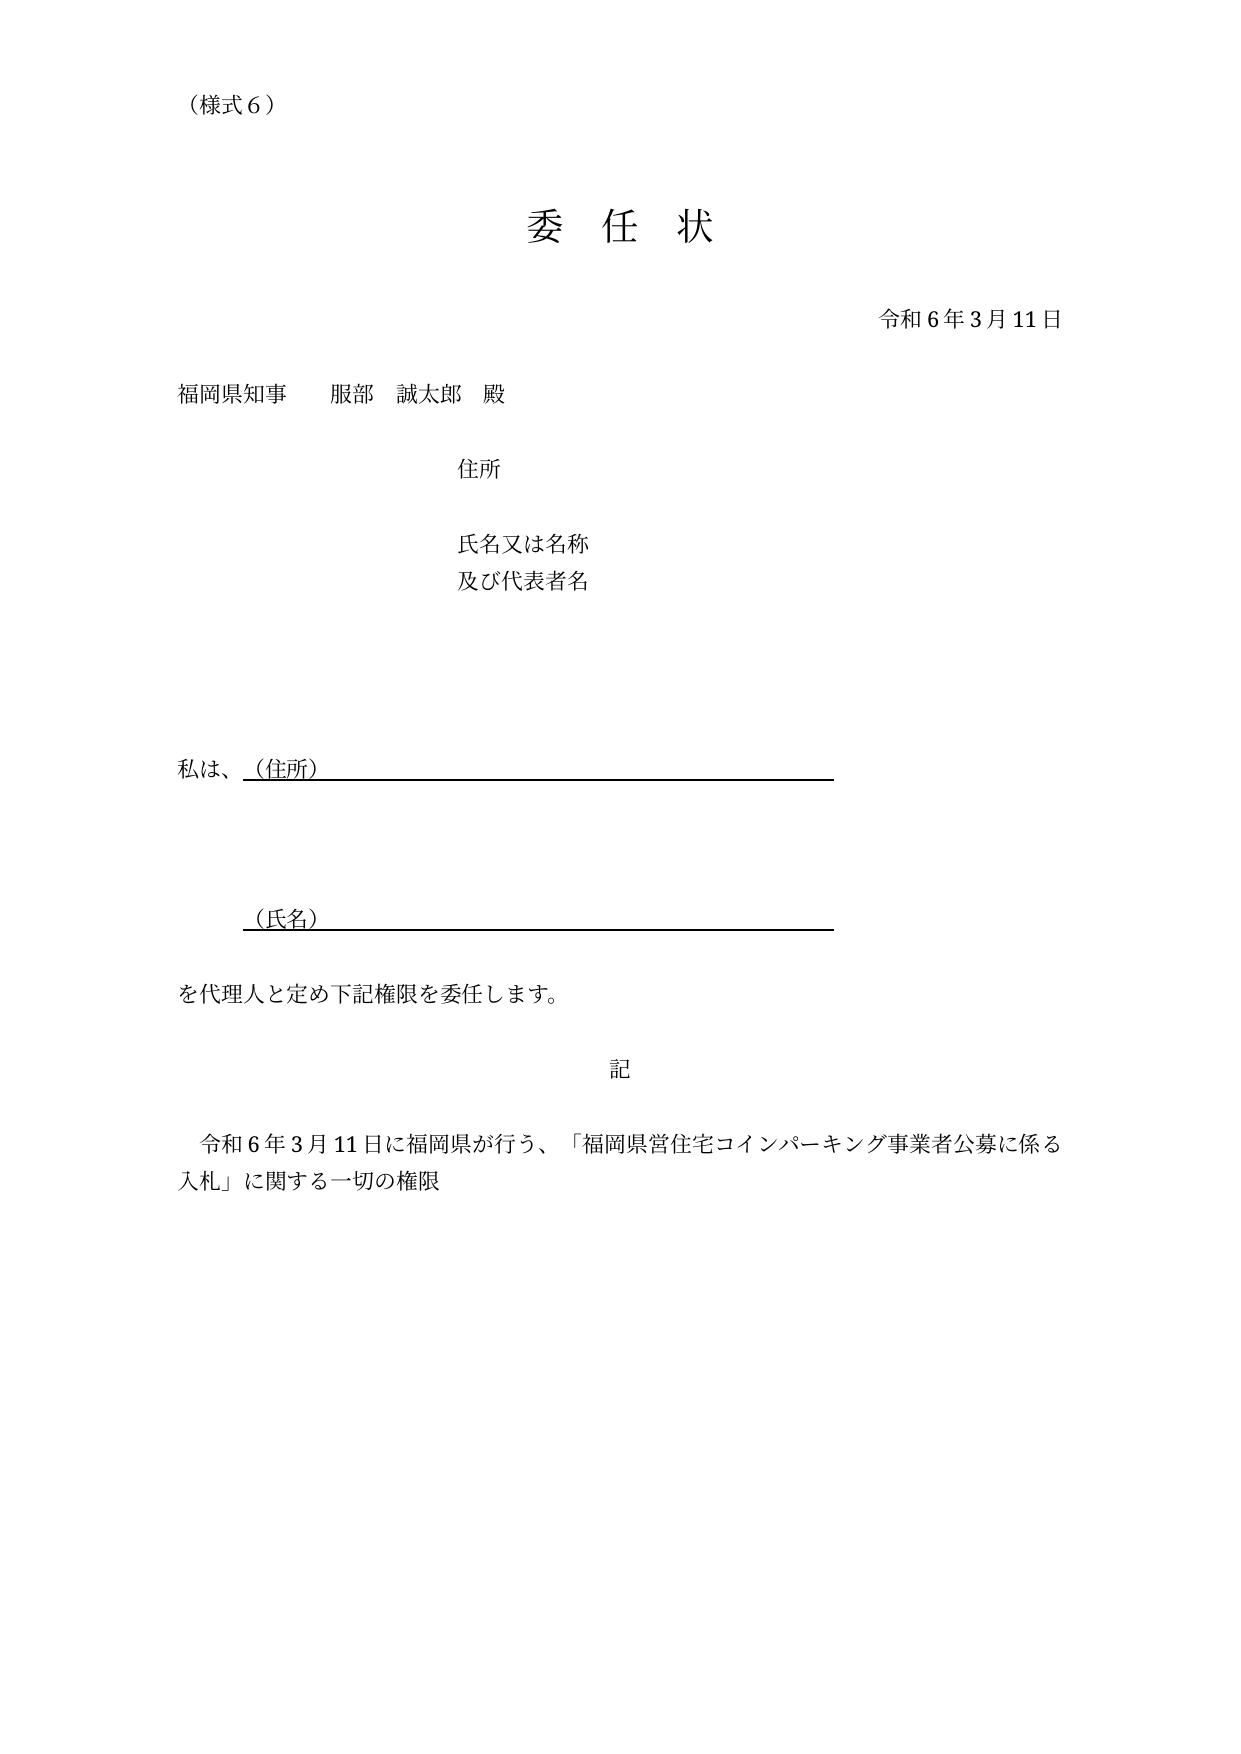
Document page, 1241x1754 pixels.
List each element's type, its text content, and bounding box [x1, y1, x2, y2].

text 令和6年3月11日 [177, 299, 1063, 336]
text 委 任 状 [177, 186, 1063, 261]
text 住所 [177, 449, 1063, 486]
text 氏名又は名称 [177, 524, 1063, 561]
text 福岡県知事 服部 誠太郎 殿 [177, 374, 1063, 411]
text 及び代表者名 [177, 561, 1063, 599]
text 私は、（住所） [177, 749, 1063, 786]
text 記 [177, 1049, 1063, 1086]
text （氏名） [177, 899, 1063, 936]
text 令和6年3月11日に福岡県が行う、「福岡県営住宅コインパーキング事業者公募に係る入札」に関する一切の権限 [177, 1124, 1063, 1199]
text を代理人と定め下記権限を委任します。 [177, 974, 1063, 1011]
